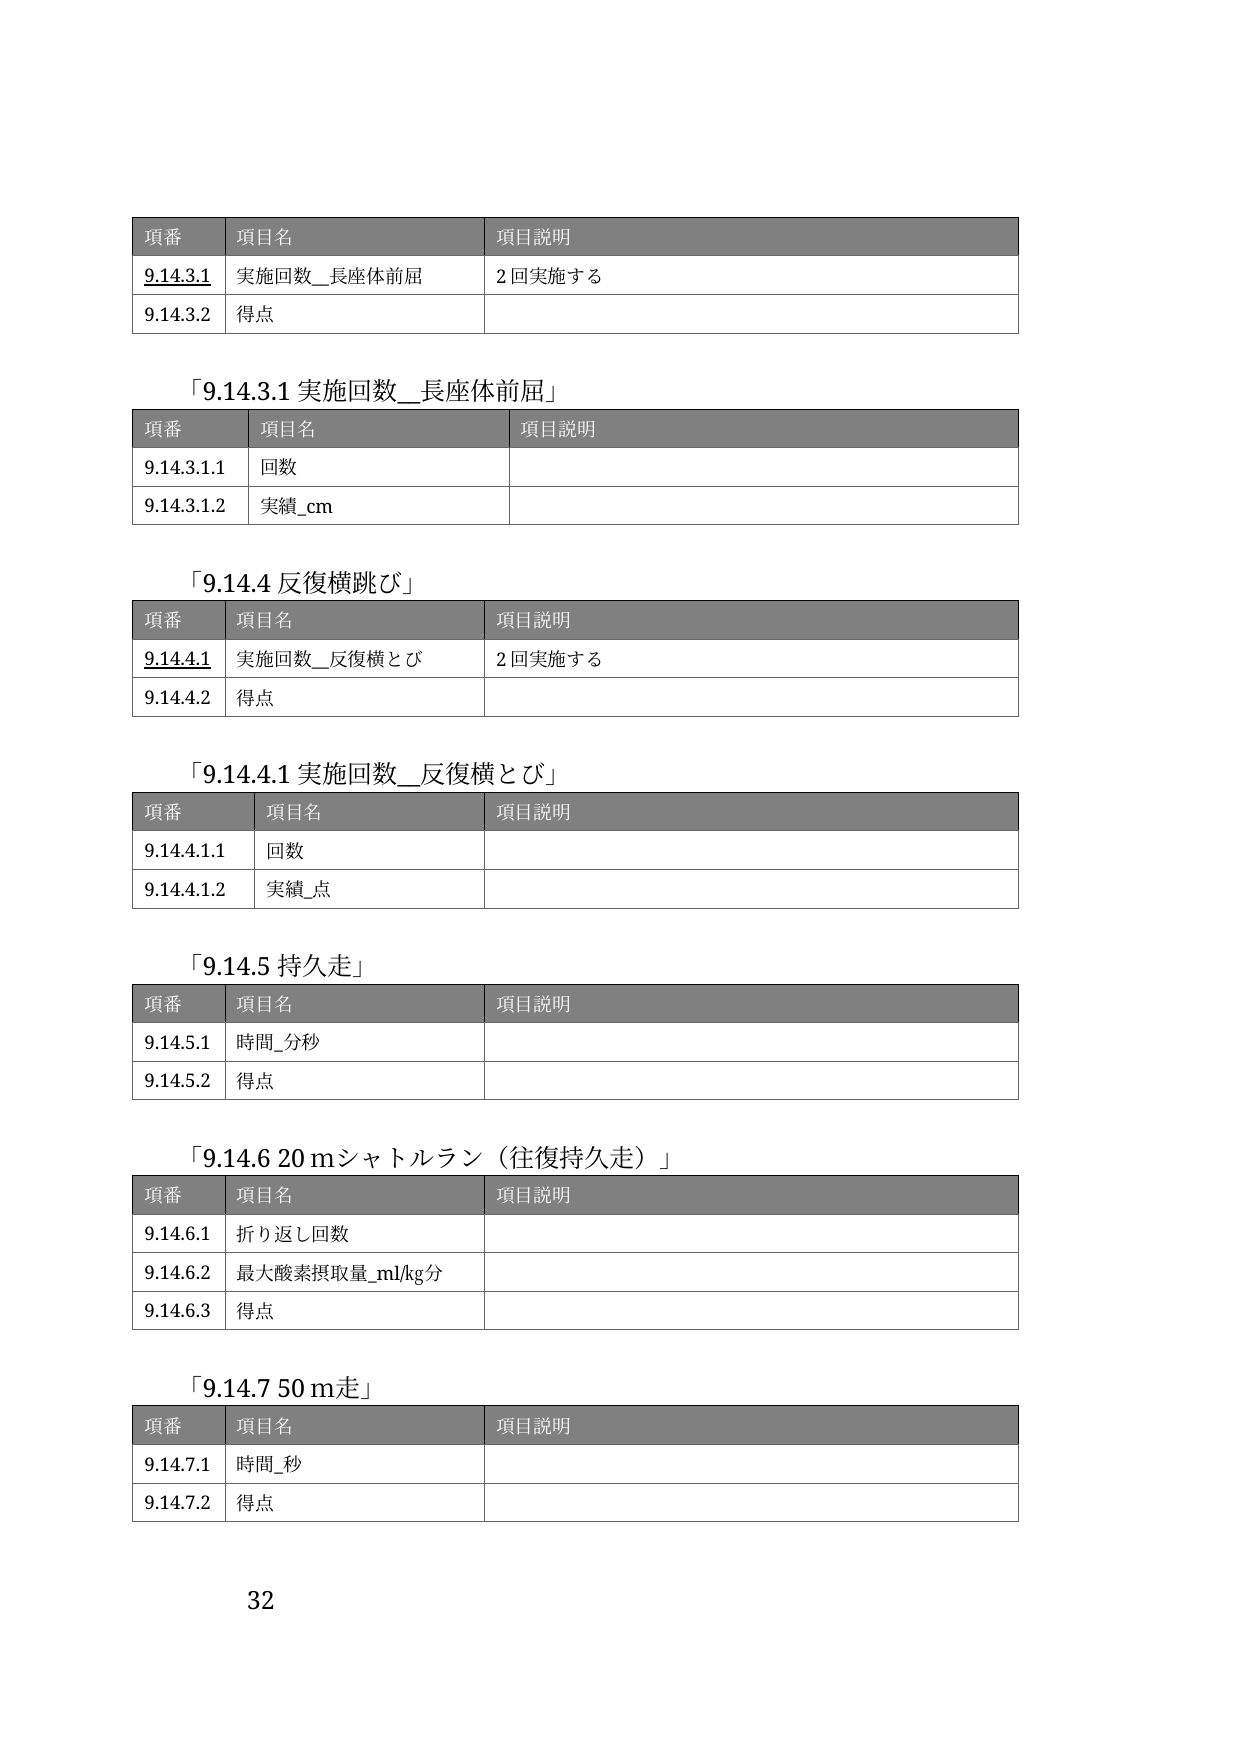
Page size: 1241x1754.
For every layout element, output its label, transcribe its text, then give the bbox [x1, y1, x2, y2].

table_cell 9.14.3.1 [133, 256, 225, 294]
table_cell [485, 1062, 1018, 1099]
table_header 項目説明 [485, 985, 1018, 1022]
table_cell 得点 [226, 295, 484, 332]
table_cell 9.14.4.1 [133, 640, 225, 677]
table_cell 9.14.4.2 [133, 678, 225, 716]
table_cell 9.14.6.1 [133, 1215, 225, 1252]
table_cell 9.14.6.2 [133, 1253, 225, 1291]
table_header 項番 [133, 410, 248, 447]
table_cell 時間_分秒 [226, 1023, 484, 1061]
table_header 項目名 [226, 1176, 484, 1214]
table_cell 9.14.5.2 [133, 1062, 225, 1099]
table_header 項番 [133, 793, 254, 830]
table_header 項目名 [226, 601, 484, 639]
table_cell 得点 [226, 1062, 484, 1099]
text 「9.14.3.1 実施回数__長座体前屈」 [177, 371, 1063, 408]
table_header 項番 [133, 1406, 225, 1444]
table_cell [485, 1445, 1018, 1482]
table_cell 折り返し回数 [226, 1215, 484, 1252]
table_header 項目説明 [485, 793, 1018, 830]
table_cell [485, 831, 1018, 869]
table_header 項目説明 [485, 1176, 1018, 1214]
table_cell 9.14.3.1.2 [133, 487, 248, 524]
table_cell 得点 [226, 1292, 484, 1329]
text 「9.14.5 持久走」 [177, 946, 1063, 983]
table_cell 9.14.6.3 [133, 1292, 225, 1329]
table_cell 実施回数__長座体前屈 [226, 256, 484, 294]
table_header 項目説明 [485, 218, 1018, 255]
table_cell 実績_点 [255, 870, 484, 907]
table_cell 9.14.3.2 [133, 295, 225, 332]
table_header 項目名 [226, 985, 484, 1022]
table_header 項目説明 [510, 410, 1018, 447]
table_header 項目説明 [485, 1406, 1018, 1444]
text 「9.14.6 20ｍシャトルラン（往復持久走）」 [177, 1138, 1063, 1175]
table_cell 9.14.7.1 [133, 1445, 225, 1482]
table_cell [485, 295, 1018, 332]
table_cell [485, 1253, 1018, 1291]
table_cell [485, 1023, 1018, 1061]
table_cell 9.14.5.1 [133, 1023, 225, 1061]
table_cell 実績_cm [249, 487, 509, 524]
table_cell 最大酸素摂取量_ml/㎏分 [226, 1253, 484, 1291]
table_cell [485, 1215, 1018, 1252]
table_header 項目説明 [485, 601, 1018, 639]
table_header 項目名 [226, 218, 484, 255]
table_cell 得点 [226, 678, 484, 716]
table_header 項目名 [249, 410, 509, 447]
table_header 項目名 [255, 793, 484, 830]
table_cell 得点 [226, 1484, 484, 1521]
table_header 項番 [133, 985, 225, 1022]
table_cell [485, 870, 1018, 907]
table_cell 2回実施する [485, 640, 1018, 677]
table_cell 9.14.4.1.1 [133, 831, 254, 869]
table_cell [485, 1292, 1018, 1329]
table_cell 時間_秒 [226, 1445, 484, 1482]
table_cell 回数 [255, 831, 484, 869]
table_header 項番 [133, 601, 225, 639]
table_header 項番 [133, 1176, 225, 1214]
text 「9.14.4 反復横跳び」 [177, 563, 1063, 600]
table_cell [485, 1484, 1018, 1521]
table_cell 9.14.3.1.1 [133, 448, 248, 486]
table_header 項目名 [226, 1406, 484, 1444]
text 「9.14.7 50ｍ走」 [177, 1368, 1063, 1405]
table_cell [510, 487, 1018, 524]
table_cell [485, 678, 1018, 716]
table_header 項番 [133, 218, 225, 255]
table_cell 回数 [249, 448, 509, 486]
table_cell 2回実施する [485, 256, 1018, 294]
table_cell [510, 448, 1018, 486]
table_cell 9.14.4.1.2 [133, 870, 254, 907]
table_cell 9.14.7.2 [133, 1484, 225, 1521]
table_cell 実施回数__反復横とび [226, 640, 484, 677]
text 「9.14.4.1 実施回数__反復横とび」 [177, 754, 1063, 792]
